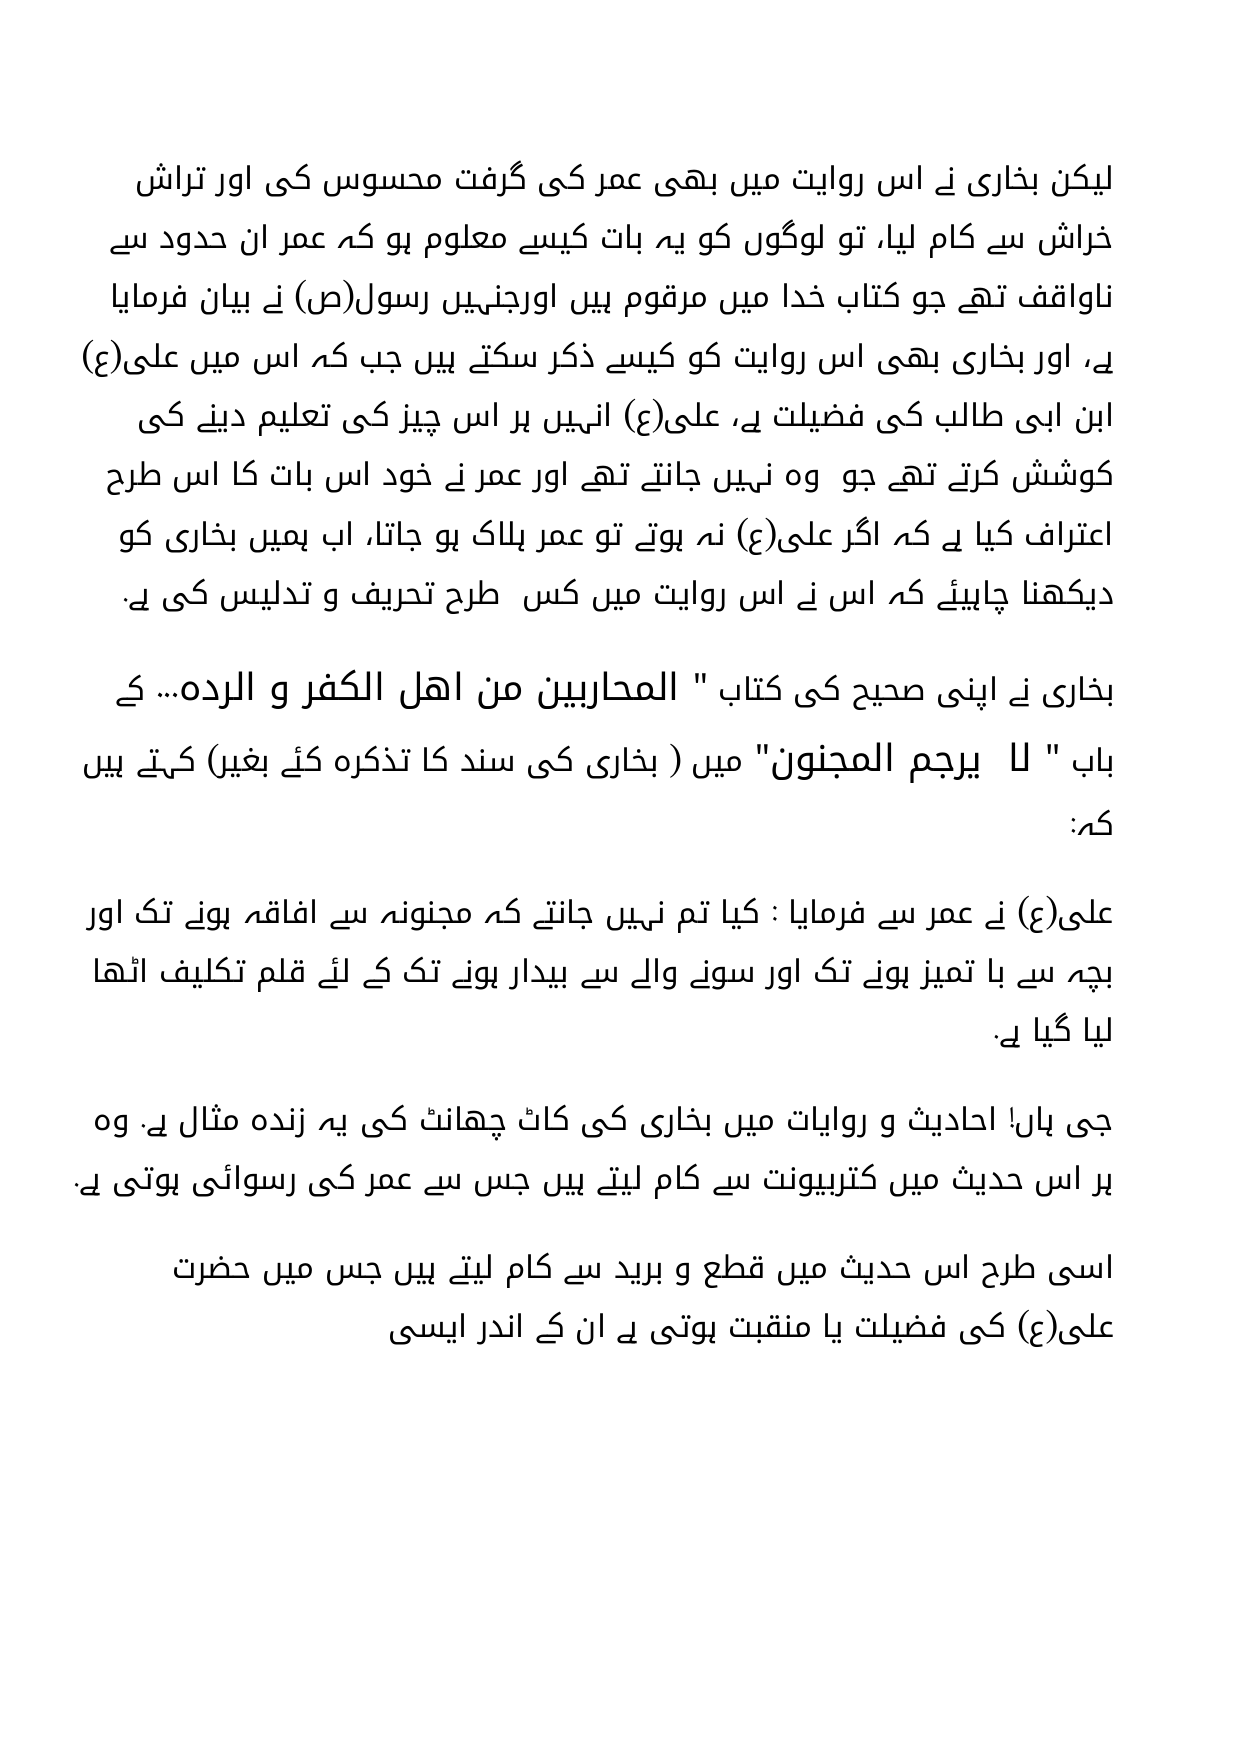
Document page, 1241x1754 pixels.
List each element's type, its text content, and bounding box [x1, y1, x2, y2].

text بخاری نے اپنی صحیح کی کتاب " المحاربین من اهل الکفر و الرده... کے باب " لا یرجم المجنون" میں ( بخاری کی سند کا تذکرہ کئے بغیر) کہتے ہیں کہ: [72, 652, 1114, 854]
text لیکن بخاری نے اس روایت میں بھی عمر کی گرفت محسوس کی اور تراش خراش سے کام لیا، تو لوگوں کو یہ بات کیسے معلوم ہو کہ عمر ان حدود سے ناواقف تھے جو کتاب خدا میں مرقوم ہیں اورجنہیں رسول(ص) نے بیان فرمایا ہے، اور بخاری بھی اس روایت کو کیسے ذکر سکتے ہیں جب کہ اس میں علی(ع) ابن ابی طالب کی فضیلت ہے، علی(ع) انہیں ہر اس چیز کی تعلیم دینے کی کوشش کرتے تھے جو وہ نہیں جانتے تھے اور عمر نے خود اس بات کا اس طرح اعتراف کیا ہے کہ اگر علی(ع) نہ ہوتے تو عمر ہلاک ہو جاتا، اب ہمیں بخاری کو دیکھنا چاہیئے کہ اس نے اس روایت میں کس طرح تحریف و تدلیس کی ہے. [72, 149, 1114, 623]
text علی(ع) نے عمر سے فرمایا : کیا تم نہیں جانتے کہ مجنونہ سے افاقہ ہونے تک اور بچہ سے با تمیز ہونے تک اور سونے والے سے بیدار ہونے تک کے لئے قلم تکلیف اٹھا لیا گیا ہے. [72, 883, 1114, 1061]
text اسی طرح اس حدیث میں قطع و برید سے کام لیتے ہیں جس میں حضرت علی(ع) کی فضیلت یا منقبت ہوتی ہے ان کے اندر ایسی [72, 1238, 1114, 1356]
text جی ہاں! احادیث و روایات میں بخاری کی کاٹ چھانٹ کی یہ زندہ مثال ہے. وہ ہر اس حدیث میں کتربیونت سے کام لیتے ہیں جس سے عمر کی رسوائی ہوتی ہے. [72, 1090, 1114, 1209]
